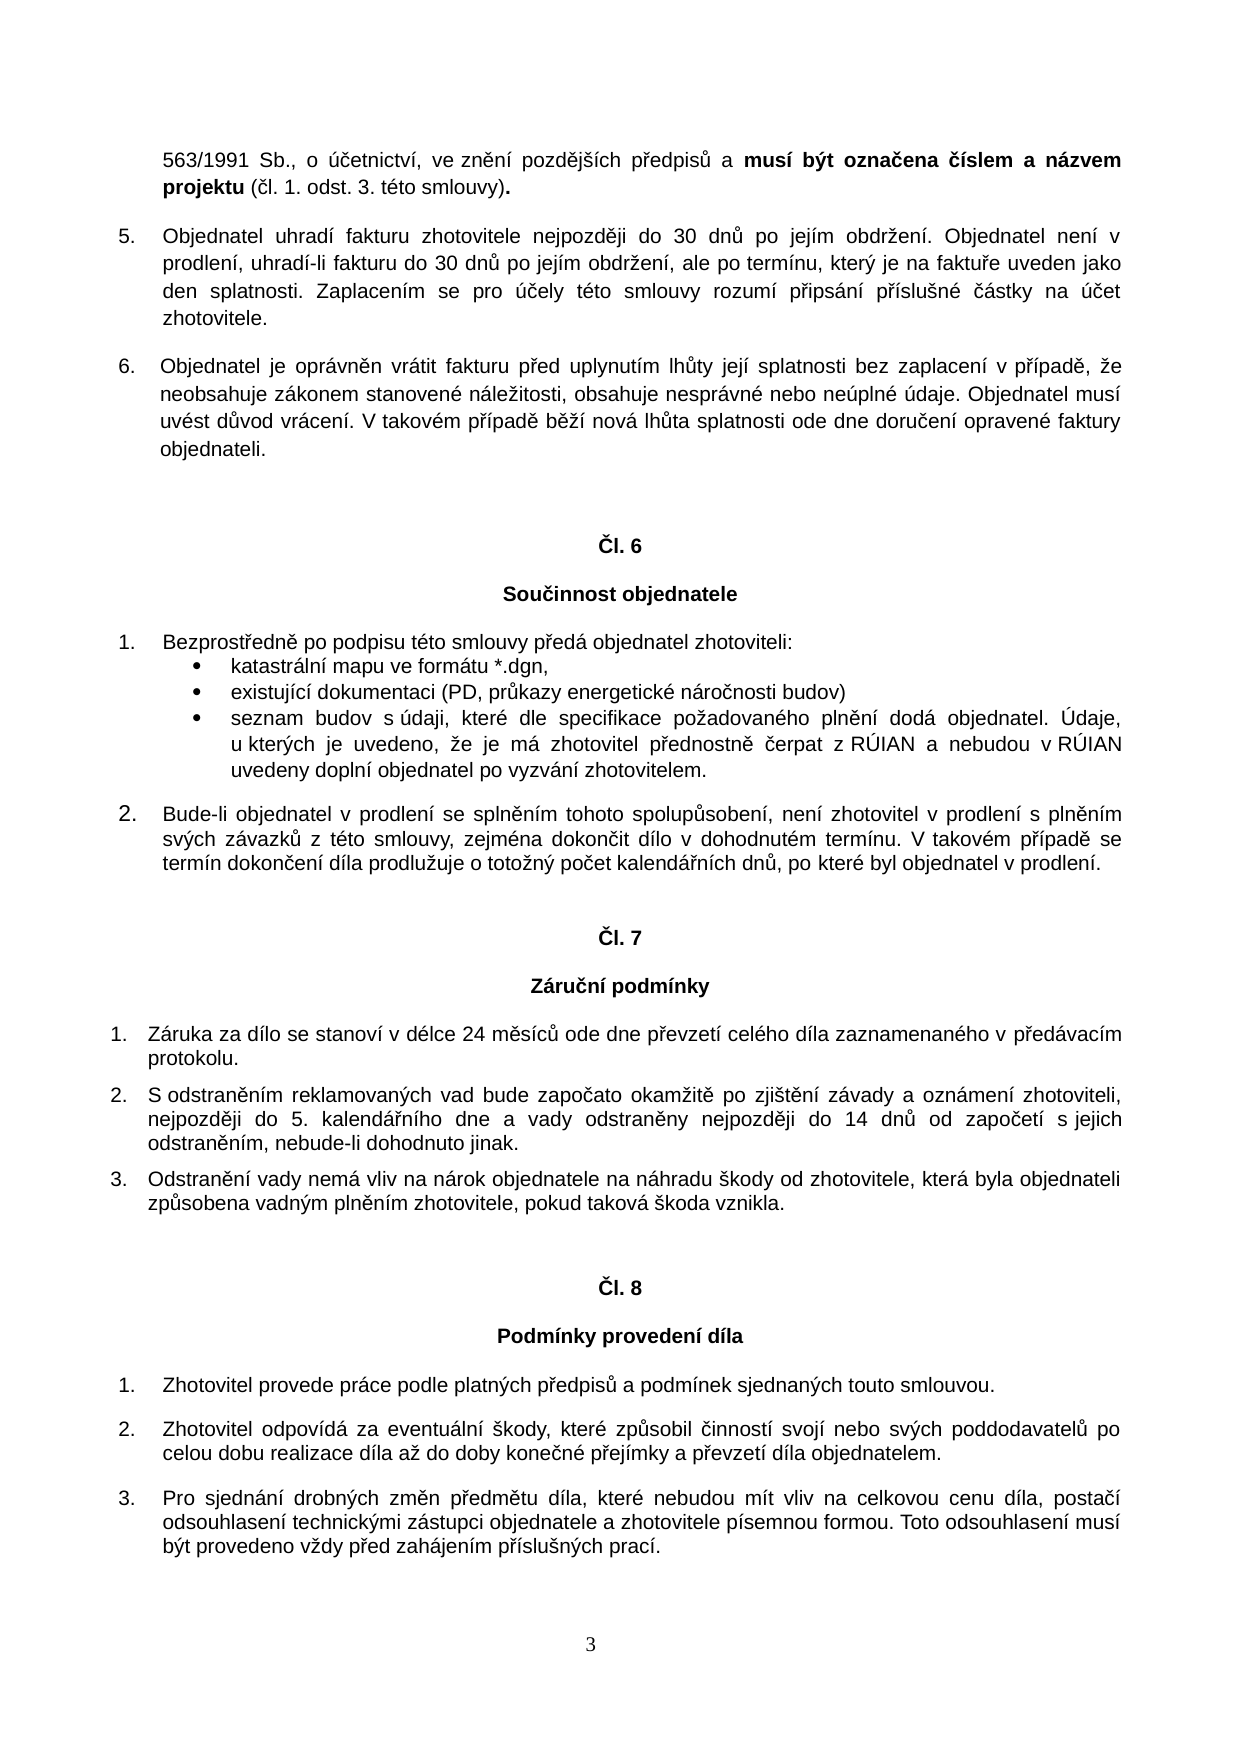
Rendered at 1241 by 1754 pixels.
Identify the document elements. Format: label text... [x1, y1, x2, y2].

text Čl. 7 [118, 926, 1122, 949]
list Bude-li objednatel v prodlení se splněním tohoto spolupůsobení, není zhotovitel v prodlení s plněním svých závazků z této smlouvy, zejména dokončit dílo v dohodnutém termínu. V takovém případě se termín dokončení díla prodlužuje o totožný počet kalendářních dnů, po které byl objednatel v prodlení. [118, 800, 1122, 874]
list Objednatel uhradí fakturu zhotovitele nejpozději do 30 dnů po jejím obdržení. Objednatel není v prodlení, uhradí-li fakturu do 30 dnů po jejím obdržení, ale po termínu, který je na faktuře uveden jako den splatnosti. Zaplacením se pro účely této smlouvy rozumí připsání příslušné částky na účet zhotovitele. [118, 223, 1122, 330]
text Záruční podmínky [118, 974, 1122, 998]
text Čl. 6 [118, 533, 1122, 557]
list Odstranění vady nemá vliv na nárok objednatele na náhradu škody od zhotovitele, která byla objednateli způsobena vadným plněním zhotovitele, pokud taková škoda vznikla. [110, 1167, 1122, 1215]
list existující dokumentaci (PD, průkazy energetické náročnosti budov) [193, 680, 1122, 704]
list seznam budov s údaji, které dle specifikace požadovaného plnění dodá objednatel. Údaje, u kterých je uvedeno, že je má zhotovitel přednostně čerpat z RÚIAN a nebudou v RÚIAN uvedeny doplní objednatel po vyzvání zhotovitelem. [193, 706, 1122, 782]
list Pro sjednání drobných změn předmětu díla, které nebudou mít vliv na celkovou cenu díla, postačí odsouhlasení technickými zástupci objednatele a zhotovitele písemnou formou. Toto odsouhlasení musí být provedeno vždy před zahájením příslušných prací. [118, 1486, 1122, 1558]
text Součinnost objednatele [118, 582, 1122, 606]
list katastrální mapu ve formátu *.dgn, [193, 654, 1122, 678]
list S odstraněním reklamovaných vad bude započato okamžitě po zjištění závady a oznámení zhotoviteli, nejpozději do 5. kalendářního dne a vady odstraněny nejpozději do 14 dnů od započetí s jejich odstraněním, nebude-li dohodnuto jinak. [110, 1083, 1122, 1154]
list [118, 148, 1122, 199]
text Čl. 8 [118, 1276, 1122, 1300]
list Záruka za dílo se stanoví v délce 24 měsíců ode dne převzetí celého díla zaznamenaného v předávacím protokolu. [110, 1022, 1122, 1070]
list Zhotovitel provede práce podle platných předpisů a podmínek sjednaných touto smlouvou. [118, 1372, 1122, 1396]
list Objednatel je oprávněn vrátit fakturu před uplynutím lhůty její splatnosti bez zaplacení v případě, že neobsahuje zákonem stanovené náležitosti, obsahuje nesprávné nebo neúplné údaje. Objednatel musí uvést důvod vrácení. V takovém případě běží nová lhůta splatnosti ode dne doručení opravené faktury objednateli. [118, 354, 1122, 461]
list Bezprostředně po podpisu této smlouvy předá objednatel zhotoviteli: [118, 630, 1122, 654]
text Podmínky provedení díla [118, 1324, 1122, 1348]
list Zhotovitel odpovídá za eventuální škody, které způsobil činností svojí nebo svých poddodavatelů po celou dobu realizace díla až do doby konečné přejímky a převzetí díla objednatelem. [118, 1417, 1122, 1465]
